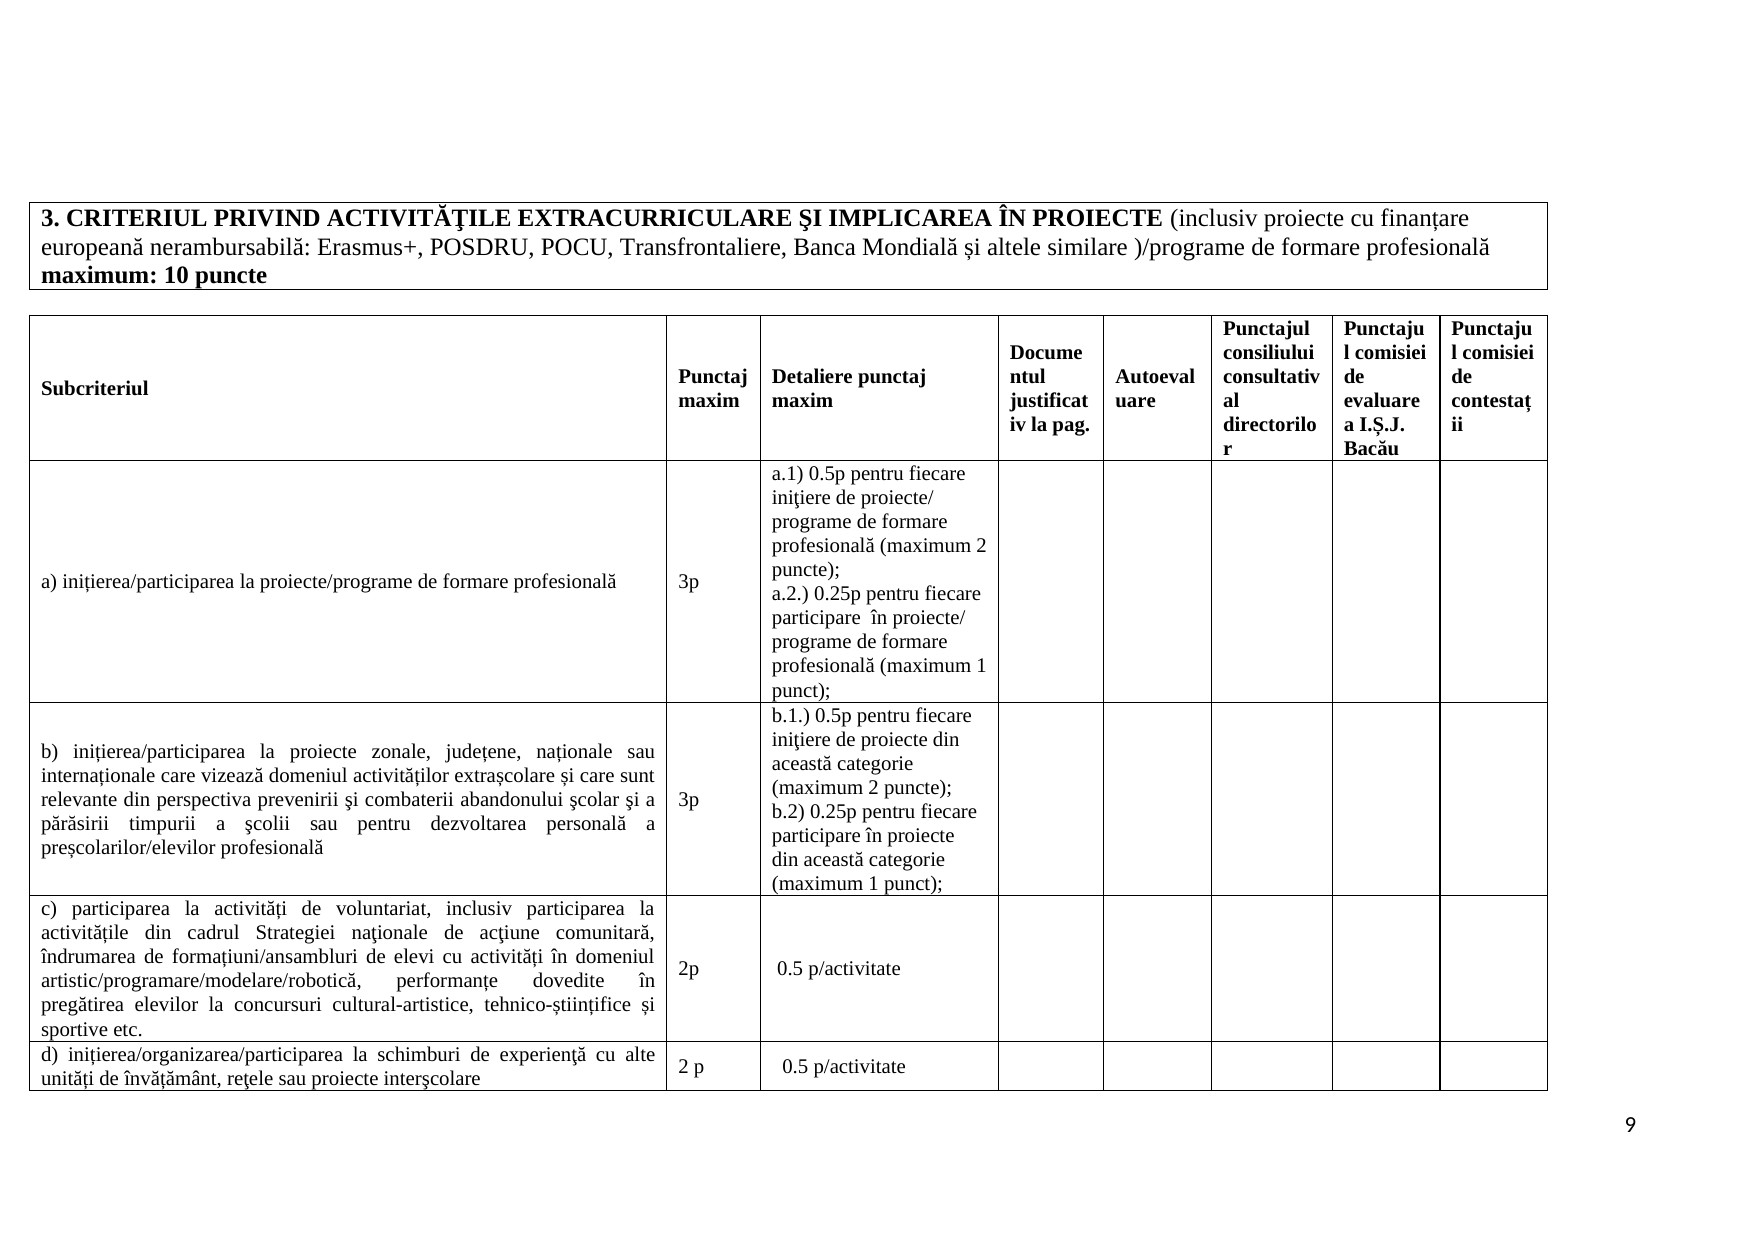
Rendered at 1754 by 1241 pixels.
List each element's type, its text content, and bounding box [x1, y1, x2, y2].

table_cell b) inițierea/participarea la proiecte zonale, județene, naționale sau internaționale care vizează domeniul activităților extrașcolare și care sunt relevante din perspectiva prevenirii şi combaterii abandonului şcolar şi a părăsirii timpurii a şcolii sau pentru dezvoltarea personală a preșcolarilor/elevilor profesională [30, 703, 666, 895]
table_cell [1333, 1042, 1439, 1090]
table_cell [1441, 461, 1547, 702]
table_header Punctajul comisiei de evaluare a I.Ș.J. Bacău [1333, 316, 1439, 460]
table_cell 2p [667, 896, 760, 1041]
table_cell d) inițierea/organizarea/participarea la schimburi de experienţă cu alte unități de învățământ, reţele sau proiecte interşcolare [30, 1042, 666, 1090]
table_cell [1104, 461, 1211, 702]
table_cell c) participarea la activități de voluntariat, inclusiv participarea la activitățile din cadrul Strategiei naţionale de acţiune comunitară, îndrumarea de formațiuni/ansambluri de elevi cu activități în domeniul artistic/programare/modelare/robotică, performanțe dovedite în pregătirea elevilor la concursuri cultural-artistice, tehnico-științifice și sportive etc. [30, 896, 666, 1041]
table_header Documentul justificativ la pag. [999, 316, 1103, 460]
table_cell [1441, 896, 1547, 1041]
table_cell [1104, 896, 1211, 1041]
table_header Punctajul comisiei de contestații [1441, 316, 1547, 460]
table_cell 2 p [667, 1042, 760, 1090]
table_cell [999, 703, 1103, 895]
table_cell [1212, 461, 1332, 702]
table_header Autoevaluare [1104, 316, 1211, 460]
table_cell a.1) 0.5p pentru fiecare iniţiere de proiecte/ programe de formare profesională (maximum 2 puncte); a.2.) 0.25p pentru fiecare participare în proiecte/ programe de formare profesională (maximum 1 punct); [761, 461, 998, 702]
table_cell [1104, 703, 1211, 895]
table_header 3. CRITERIUL PRIVIND ACTIVITĂŢILE EXTRACURRICULARE ŞI IMPLICAREA ÎN PROIECTE (inclusiv proiecte cu finanțare europeană nerambursabilă: Erasmus+, POSDRU, POCU, Transfrontaliere, Banca Mondială și altele similare )/programe de formare profesională maximum: 10 puncte [30, 203, 1547, 289]
table_cell [999, 1042, 1103, 1090]
table_cell [1104, 1042, 1211, 1090]
table_cell [1441, 1042, 1547, 1090]
table_cell 0.5 p/activitate [761, 1042, 998, 1090]
table_cell [1333, 896, 1439, 1041]
table_cell 0.5 p/activitate [761, 896, 998, 1041]
table_header Punctajul consiliului consultativ al directorilor [1212, 316, 1332, 460]
table_cell [999, 896, 1103, 1041]
table_cell [1333, 703, 1439, 895]
table_cell a) inițierea/participarea la proiecte/programe de formare profesională [30, 461, 666, 702]
table_header Subcriteriul [30, 316, 666, 460]
table_cell [1212, 1042, 1332, 1090]
table_cell b.1.) 0.5p pentru fiecare iniţiere de proiecte din această categorie (maximum 2 puncte); b.2) 0.25p pentru fiecare participare în proiecte din această categorie (maximum 1 punct); [761, 703, 998, 895]
table_cell [1212, 703, 1332, 895]
table_cell [1333, 461, 1439, 702]
table_cell 3p [667, 461, 760, 702]
table_header Detaliere punctaj maxim [761, 316, 998, 460]
table_cell 3p [667, 703, 760, 895]
table_cell [999, 461, 1103, 702]
table_cell [1441, 703, 1547, 895]
table_header Punctaj maxim [667, 316, 760, 460]
table_cell [1212, 896, 1332, 1041]
